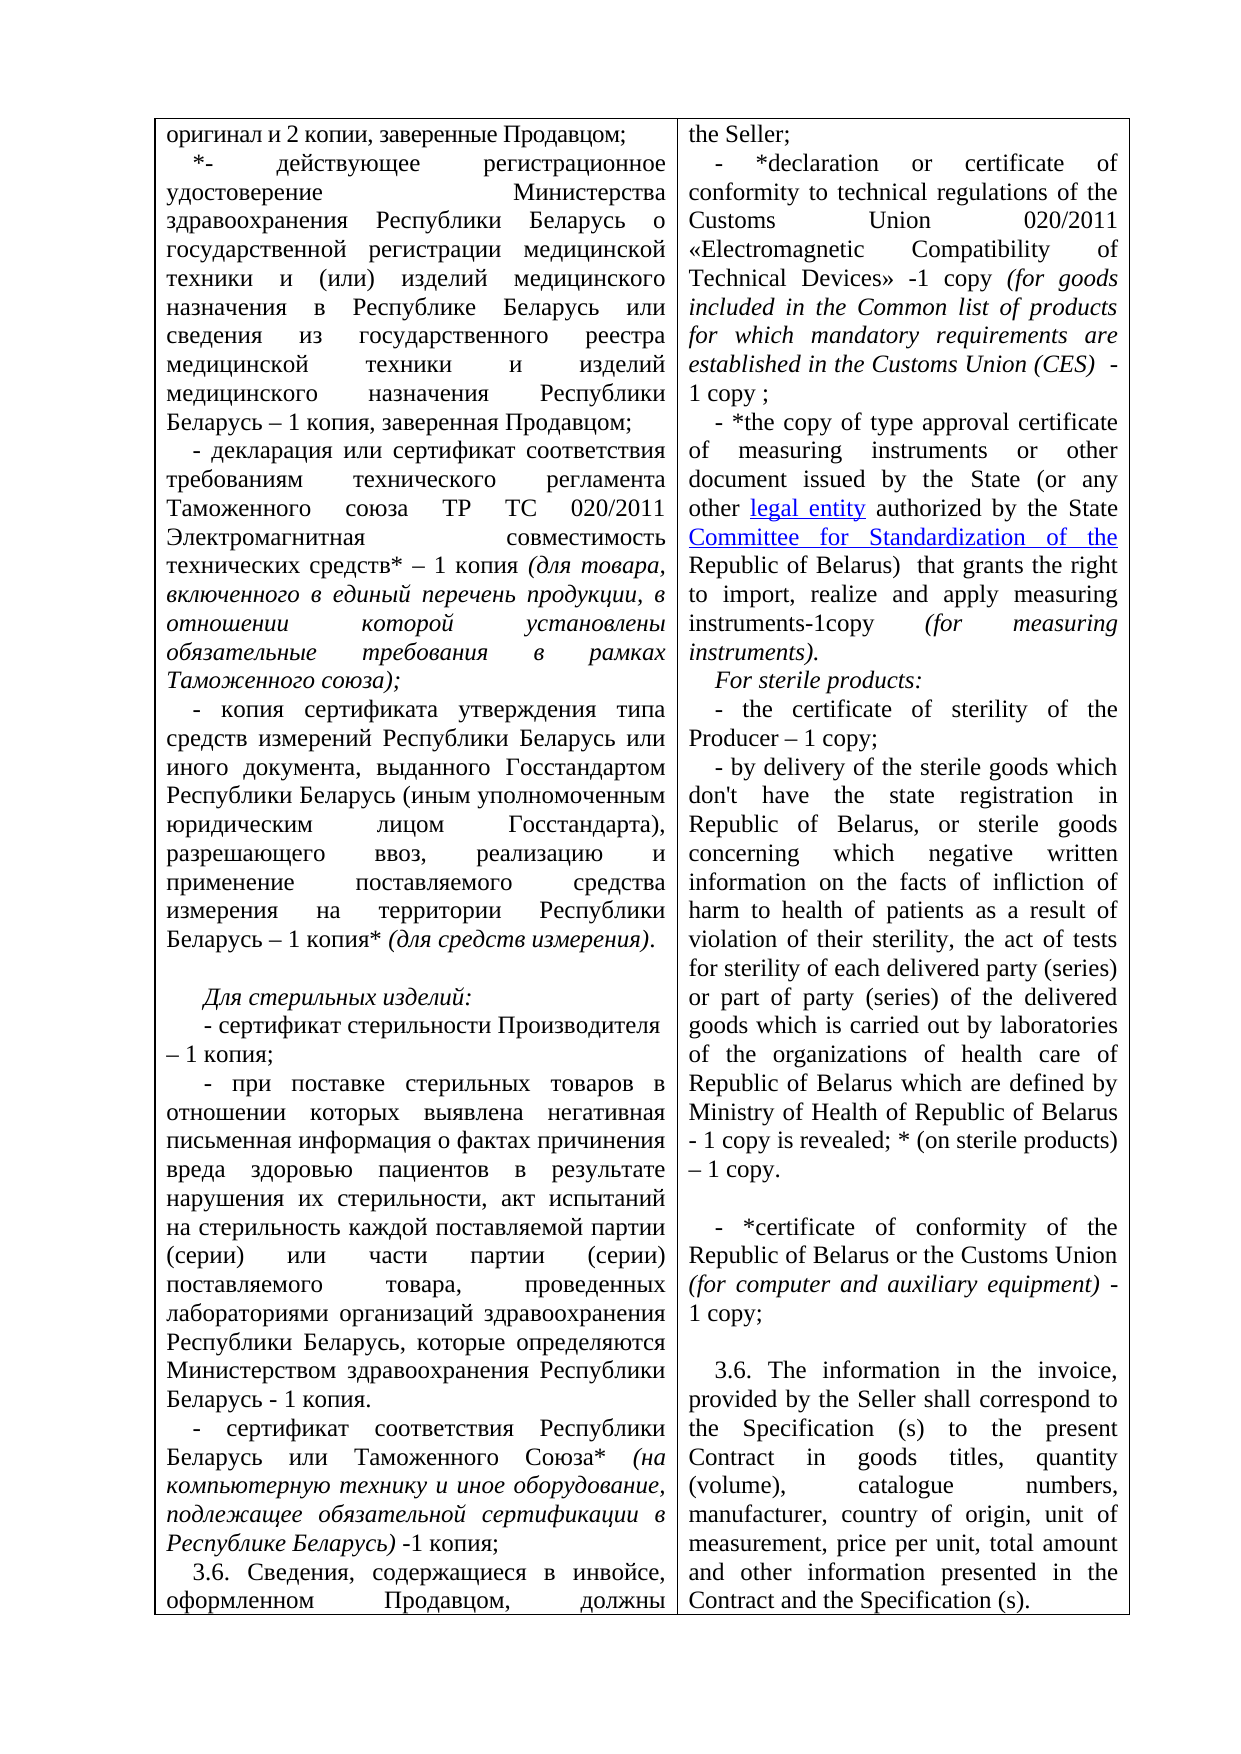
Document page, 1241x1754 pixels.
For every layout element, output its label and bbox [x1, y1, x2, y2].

table_header [156, 119, 677, 1614]
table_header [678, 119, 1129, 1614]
